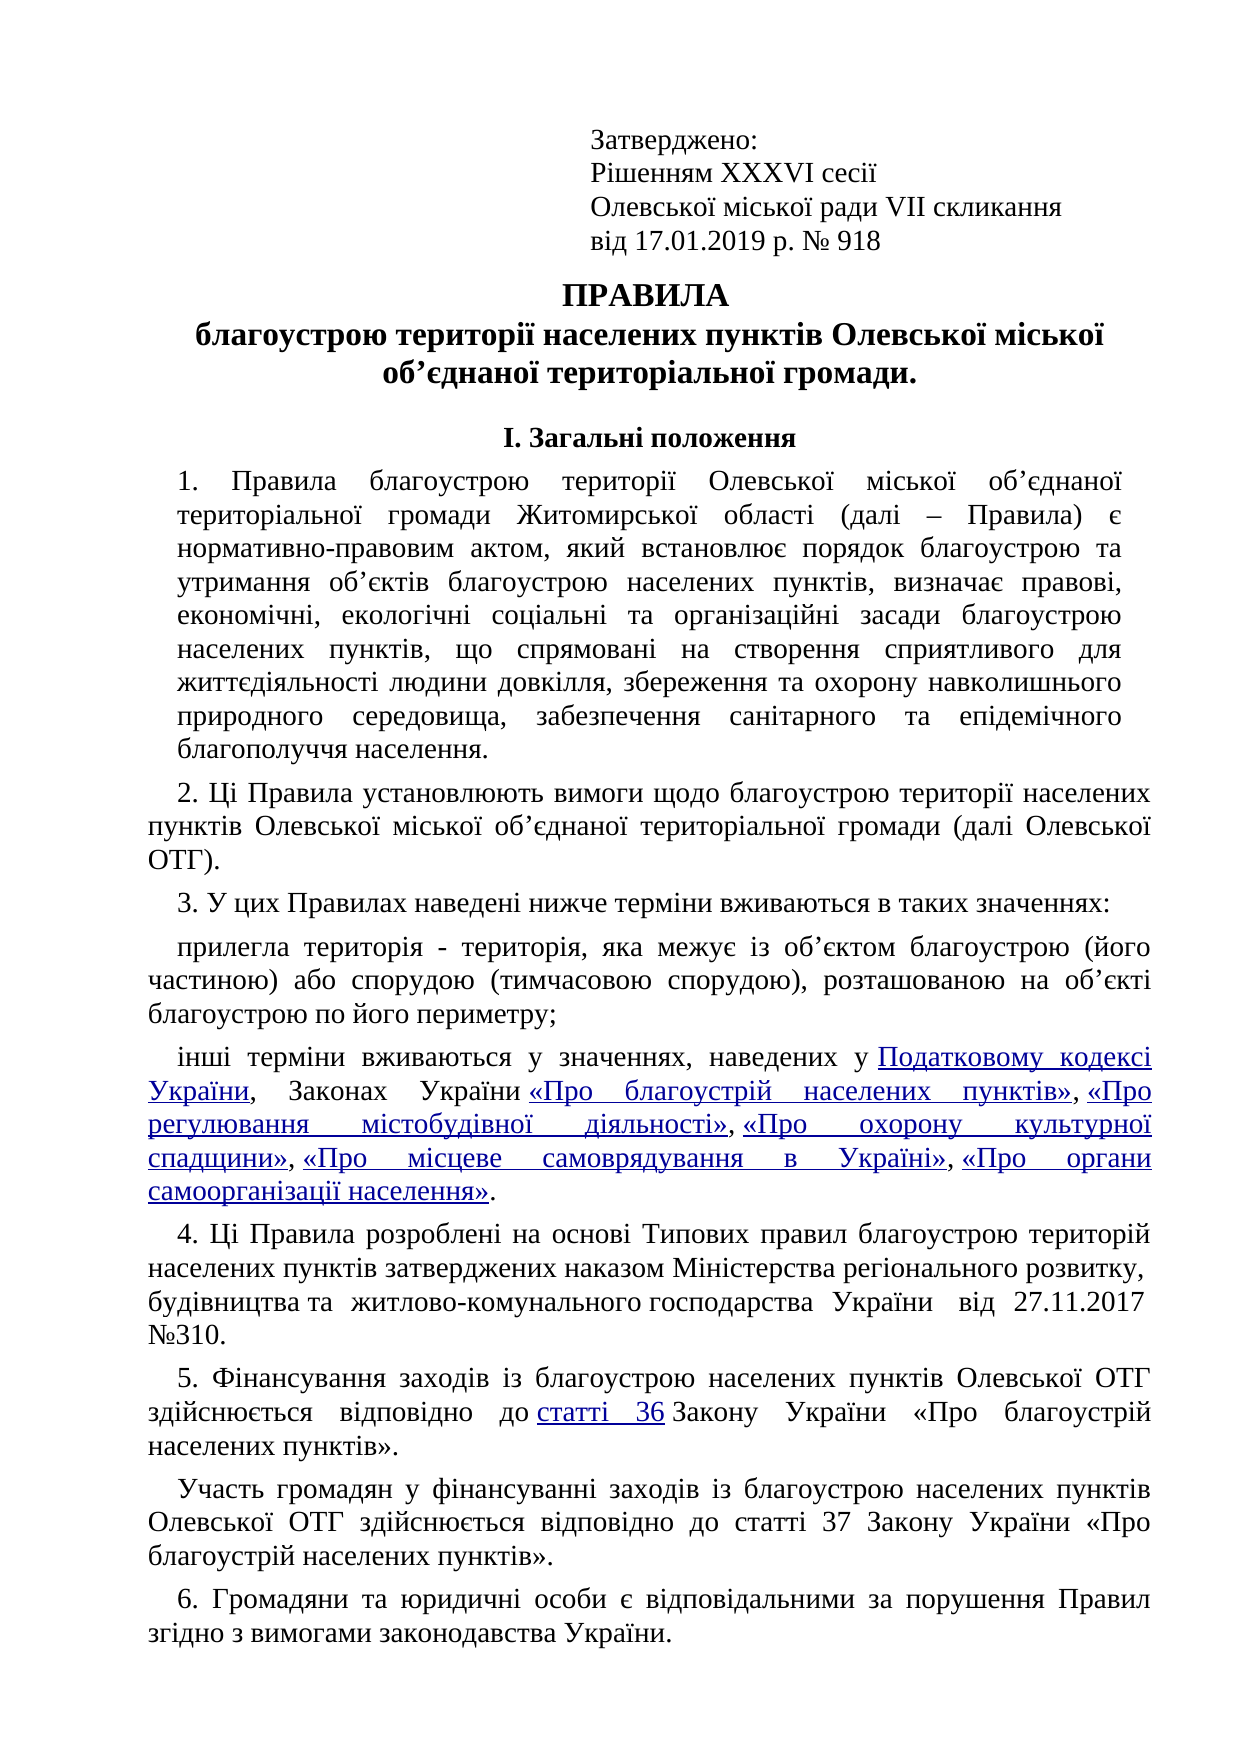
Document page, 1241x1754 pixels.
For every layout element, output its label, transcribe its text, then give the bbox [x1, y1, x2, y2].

text від 17.01.2019 р. № 918 [516, 223, 1152, 256]
text 4. Ці Правила розроблені на основі Типових правил благоустрою територій населених пунктів затверджених наказом Міністерства регіонального розвитку, будівництва та житлово-комунального господарства України від 27.11.2017 №310. [226, 1284, 1152, 1351]
text Олевської міської ради VІІ скликання [516, 189, 1152, 223]
text Участь громадян у фінансуванні заходів із благоустрою населених пунктів Олевської ОТГ здійснюється відповідно до статті 37 Закону України «Про благоустрій населених пунктів». [148, 1471, 1152, 1572]
text ПРАВИЛА благоустрою території населених пунктів Олевської міської об’єднаної територіальної громади. [177, 276, 1122, 391]
text Рішенням ХХХVІ сесії [516, 156, 1152, 189]
text 4. Ці Правила розроблені на основі Типових правил благоустрою територій населених пунктів затверджених наказом Міністерства регіонального розвитку, будівництва та житлово-комунального господарства України від 27.11.2017 №310. [148, 1217, 1152, 1284]
text Затверджено: [516, 122, 1152, 156]
text прилегла територія - територія, яка межує із об’єктом благоустрою (його частиною) або спорудою (тимчасовою спорудою), розташованою на об’єкті благоустрою по його периметру; [148, 929, 1152, 1029]
text 1. Правила благоустрою території Олевської міської об’єднаної територіальної громади Житомирської області (далі – Правила) є нормативно-правовим актом, який встановлює порядок благоустрою та утримання об’єктів благоустрою населених пунктів, визначає правові, економічні, екологічні соціальні та організаційні засади благоустрою населених пунктів, що спрямовані на створення сприятливого для життєдіяльності людини довкілля, збереження та охорону навколишнього природного середовища, забезпечення санітарного та епідемічного благополуччя населення. [177, 463, 1122, 765]
text інші терміни вживаються у значеннях, наведених у Податковому кодексі України, Законах України «Про благоустрій населених пунктів», «Про регулювання містобудівної діяльності», «Про охорону культурної спадщини», «Про місцеве самоврядування в Україні», «Про органи самоорганізації населення». [148, 1039, 1152, 1207]
text 3. У цих Правилах наведені нижче терміни вживаються в таких значеннях: [148, 885, 1152, 919]
text 2. Ці Правила установлюють вимоги щодо благоустрою території населених пунктів Олевської міської об’єднаної територіальної громади (далі Олевської ОТГ). [148, 775, 1152, 876]
text 6. Громадяни та юридичні особи є відповідальними за порушення Правил згідно з вимогами законодавства України. [148, 1581, 1152, 1648]
text І. Загальні положення [177, 420, 1122, 453]
text 5. Фінансування заходів із благоустрою населених пунктів Олевської ОТГ здійснюється відповідно до статті 36 Закону України «Про благоустрій населених пунктів». [148, 1361, 1152, 1461]
